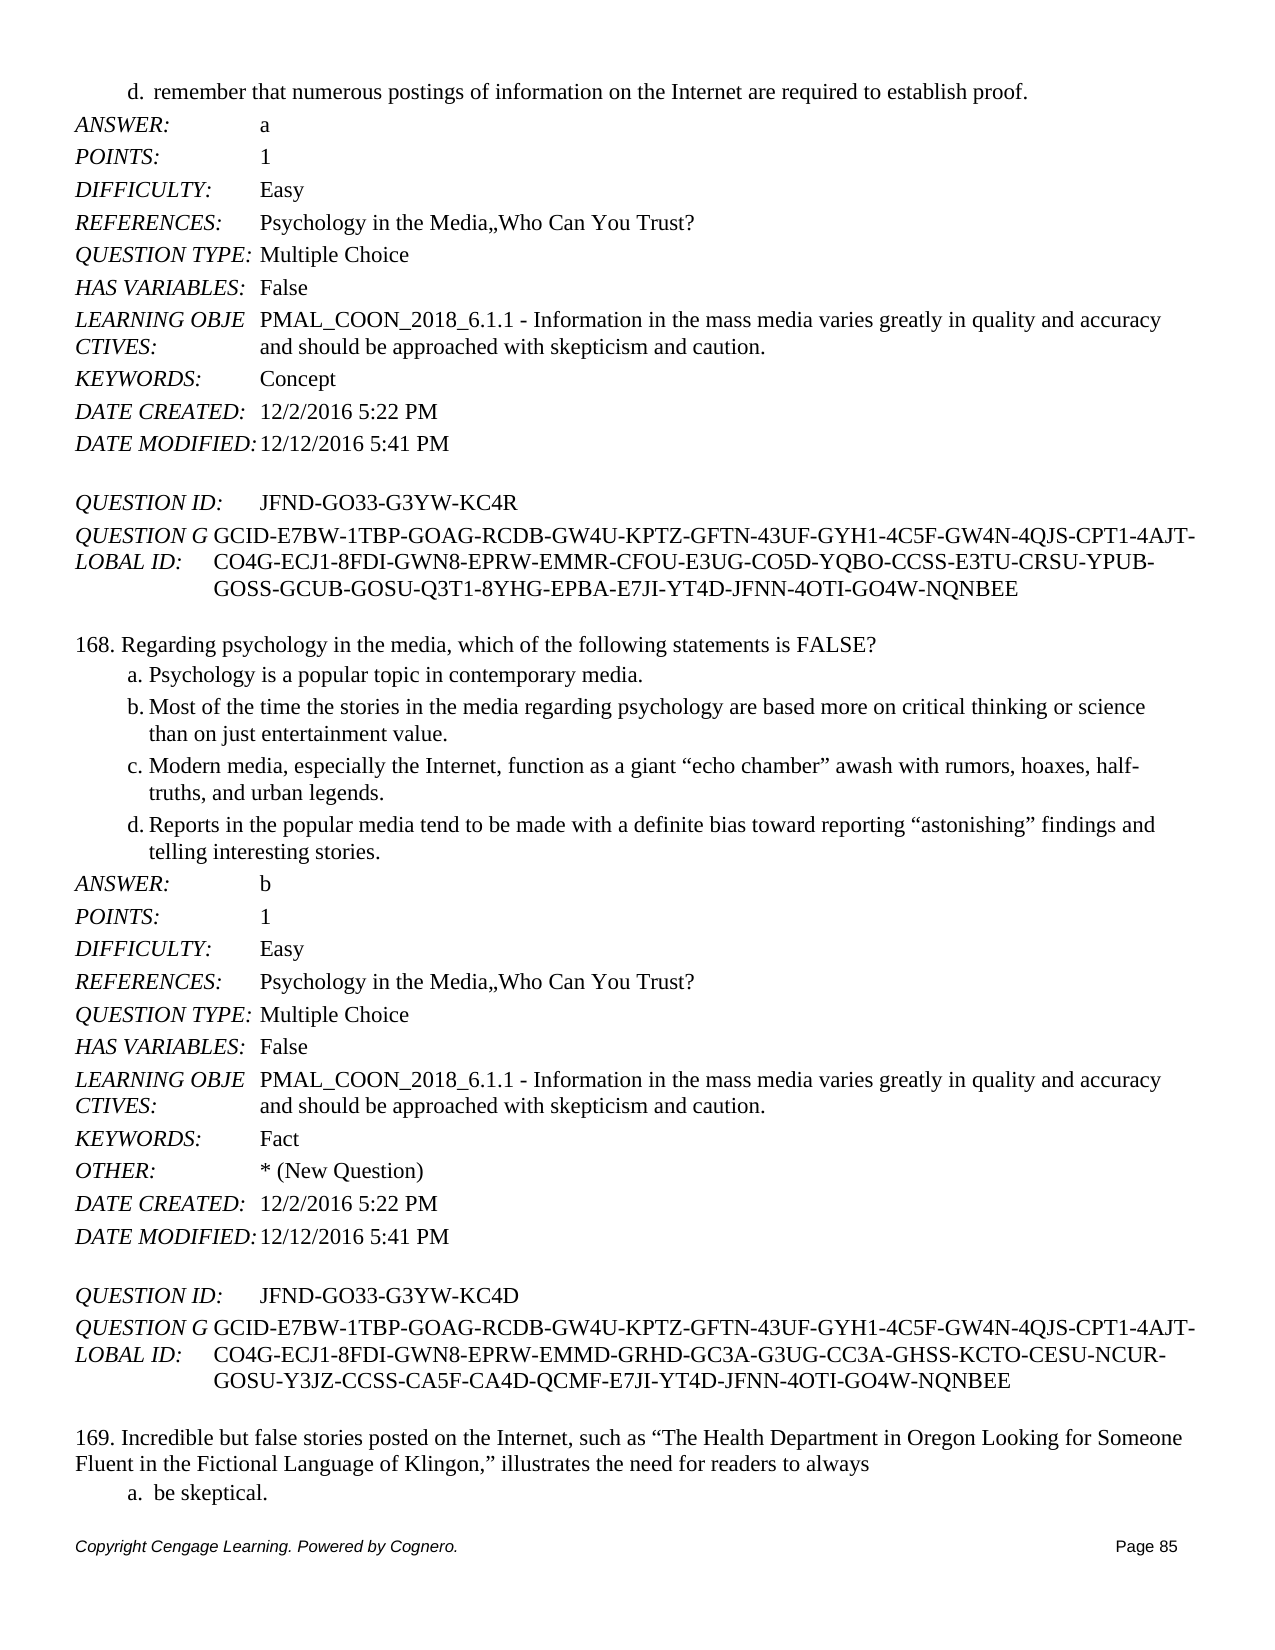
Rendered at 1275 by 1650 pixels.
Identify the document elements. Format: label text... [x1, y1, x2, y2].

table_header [75, 75, 1200, 604]
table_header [75, 1424, 1200, 1509]
table_header 168. Regarding psychology in the media, which of the following statements is FALSE? [75, 631, 1200, 1397]
